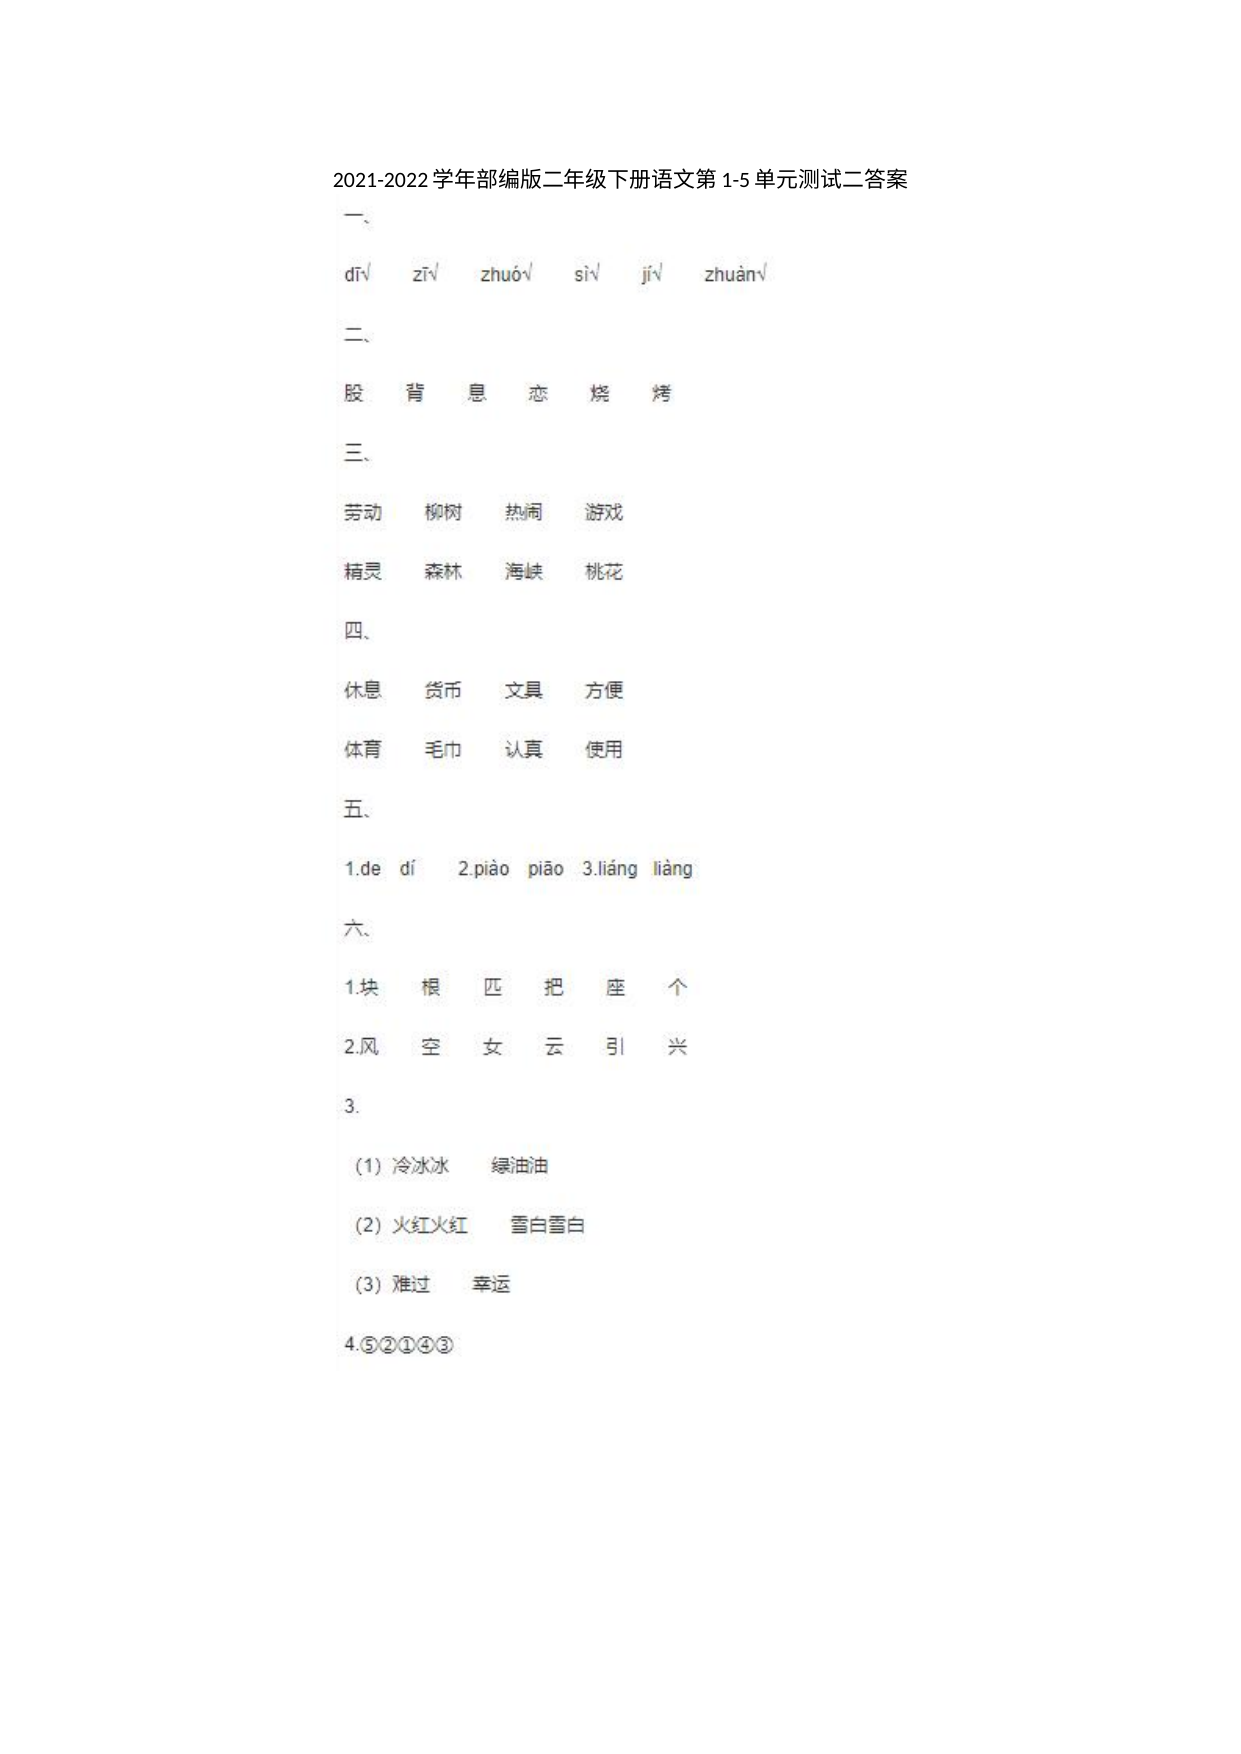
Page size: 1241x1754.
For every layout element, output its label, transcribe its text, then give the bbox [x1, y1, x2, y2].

picture [299, 194, 941, 1371]
text 2021-2022学年部编版二年级下册语文第1-5单元测试二答案 [187, 162, 1053, 194]
